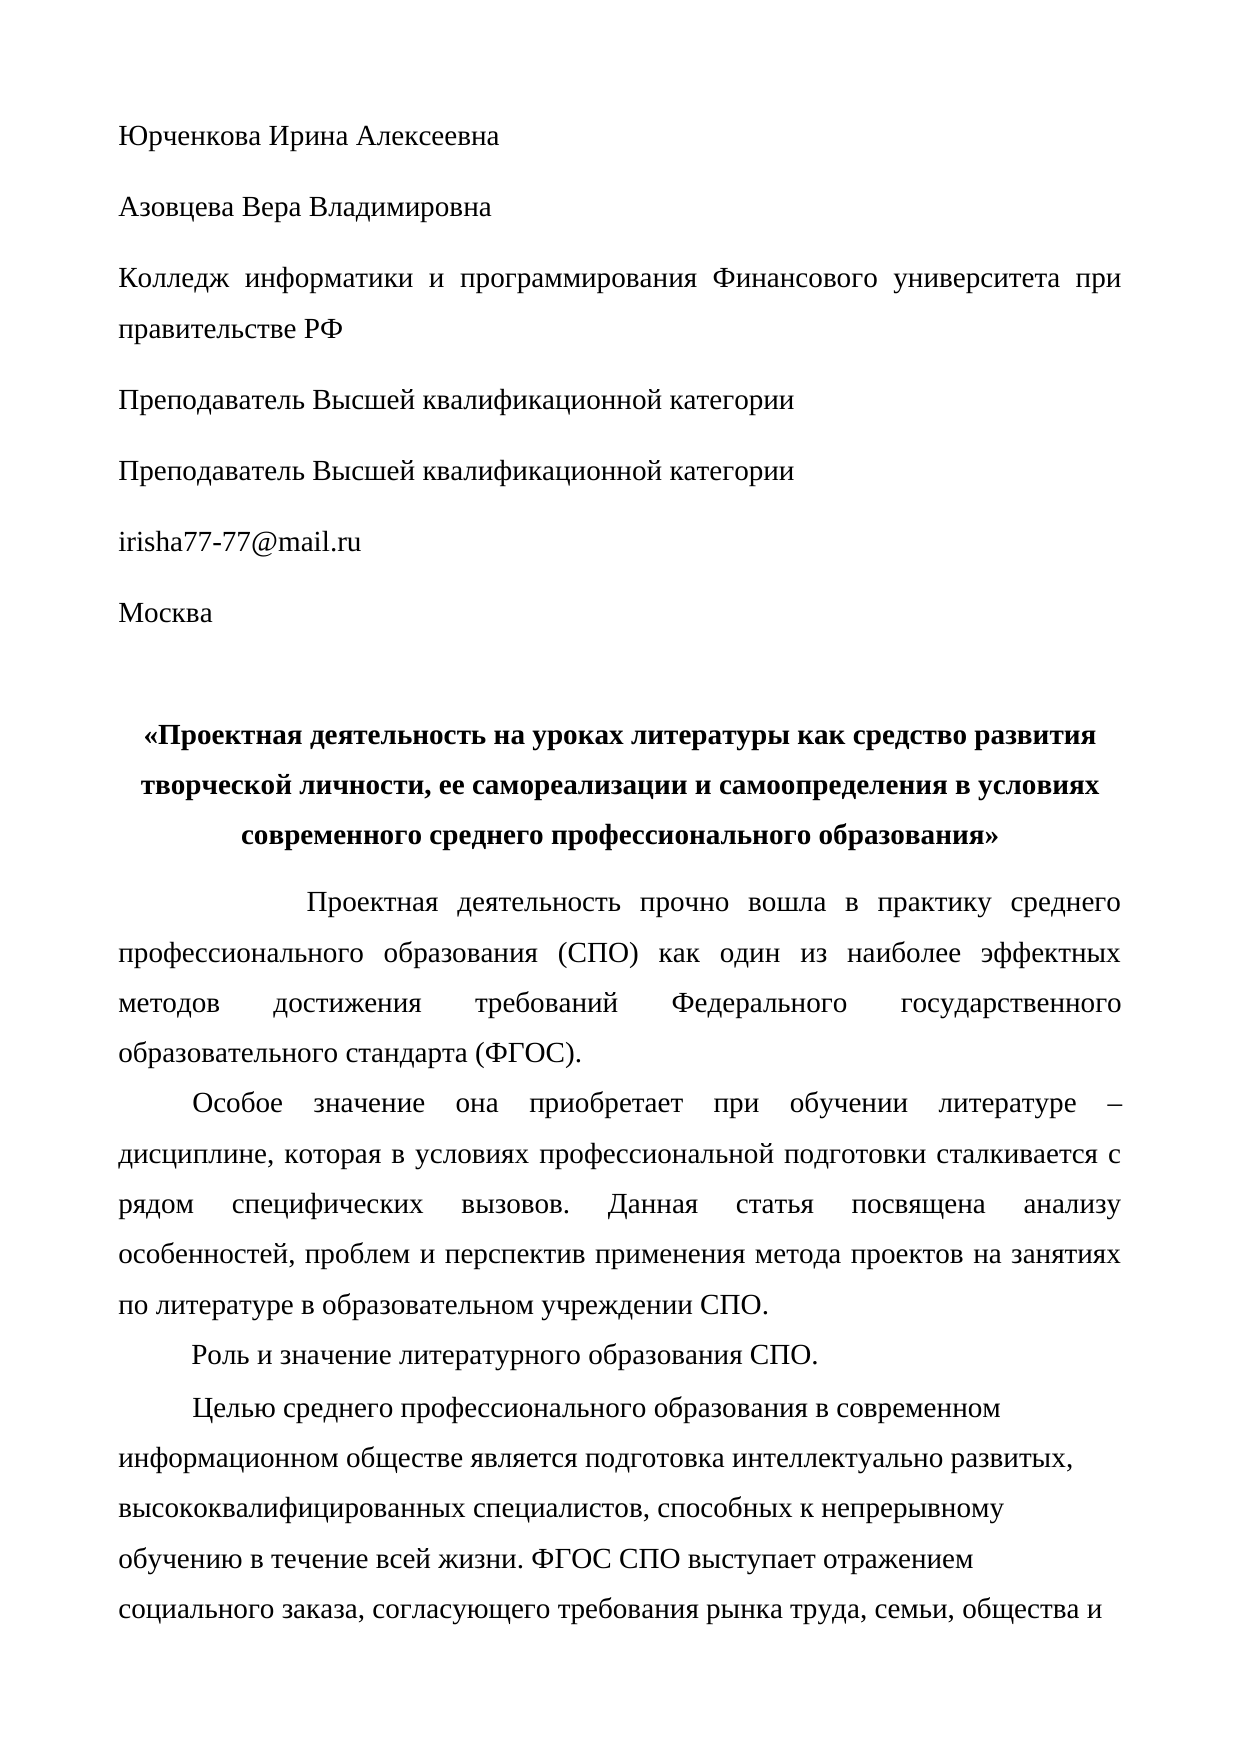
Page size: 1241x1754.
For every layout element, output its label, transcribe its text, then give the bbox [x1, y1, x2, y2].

text Москва [118, 595, 1122, 629]
text «Проектная деятельность на уроках литературы как средство развития творческой личности, ее самореализации и самоопределения в условиях современного среднего профессионального образования» [118, 717, 1122, 851]
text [118, 1390, 1122, 1625]
text Азовцева Вера Владимировна [118, 189, 1122, 223]
text Преподаватель Высшей квалификационной категории [118, 382, 1122, 415]
text Преподаватель Высшей квалификационной категории [118, 453, 1122, 487]
text Колледж информатики и программирования Финансового университета при правительстве РФ [118, 260, 1122, 344]
text Юрченкова Ирина Алексеевна [118, 118, 1122, 152]
text Проектная деятельность прочно вошла в практику среднего профессионального образования (СПО) как один из наиболее эффектных методов достижения требований Федерального государственного образовательного стандарта (ФГОС). [118, 884, 1122, 1069]
text irisha77-77@mail.ru [118, 524, 1122, 558]
text Особое значение она приобретает при обучении литературе – дисциплине, которая в условиях профессиональной подготовки сталкивается с рядом специфических вызовов. Данная статья посвящена анализу особенностей, проблем и перспектив применения метода проектов на занятиях по литературе в образовательном учреждении СПО. [118, 1086, 1122, 1320]
text Роль и значение литературного образования СПО. [118, 1337, 1122, 1371]
